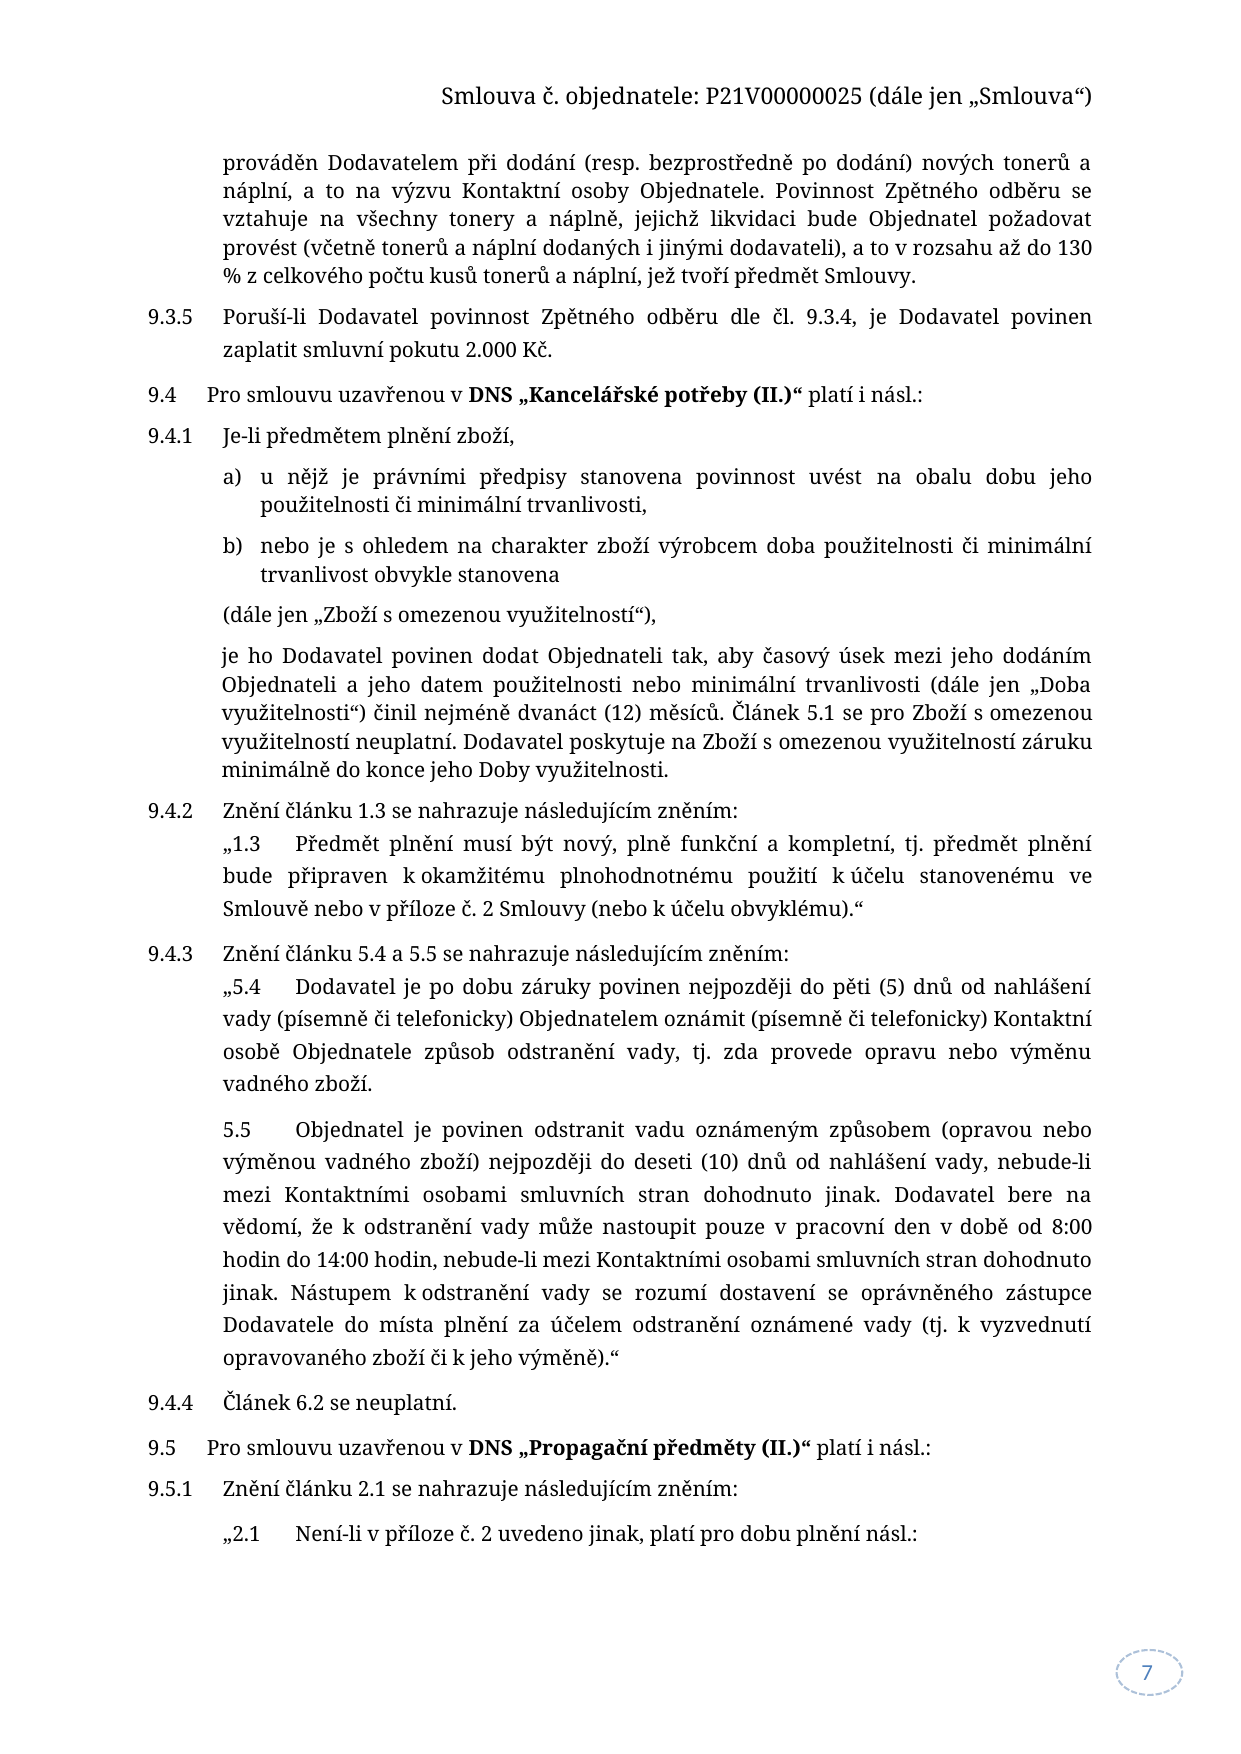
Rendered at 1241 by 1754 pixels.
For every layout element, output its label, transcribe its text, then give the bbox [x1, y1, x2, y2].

list Je-li předmětem plnění zboží, [148, 421, 1093, 449]
list Článek 6.2 se neuplatní. [148, 1388, 1093, 1416]
text je ho Dodavatel povinen dodat Objednateli tak, aby časový úsek mezi jeho dodáním Objednateli a jeho datem použitelnosti nebo minimální trvanlivosti (dále jen „Doba využitelnosti“) činil nejméně dvanáct (12) měsíců. Článek 5.1 se pro Zboží s omezenou využitelností neuplatní. Dodavatel poskytuje na Zboží s omezenou využitelností záruku minimálně do konce jeho Doby využitelnosti. [221, 642, 1093, 784]
list Znění článku 1.3 se nahrazuje následujícím zněním: [148, 796, 1093, 825]
list u nějž je právními předpisy stanovena povinnost uvést na obalu dobu jeho použitelnosti či minimální trvanlivosti, [223, 462, 1093, 519]
list nebo je s ohledem na charakter zboží výrobcem doba použitelnosti či minimální trvanlivost obvykle stanovena [223, 531, 1093, 588]
list Znění článku 5.4 a 5.5 se nahrazuje následujícím zněním: [148, 939, 1093, 968]
list „5.4 Dodavatel je po dobu záruky povinen nejpozději do pěti (5) dnů od nahlášení vady (písemně či telefonicky) Objednatelem oznámit (písemně či telefonicky) Kontaktní osobě Objednatele způsob odstranění vady, tj. zda provede opravu nebo výměnu vadného zboží. [223, 972, 1093, 1098]
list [148, 148, 1093, 290]
list Pro smlouvu uzavřenou v DNS „Kancelářské potřeby (II.)“ platí i násl.: [148, 380, 1093, 408]
list Znění článku 2.1 se nahrazuje následujícím zněním: [148, 1474, 1093, 1502]
list „1.3 Předmět plnění musí být nový, plně funkční a kompletní, tj. předmět plnění bude připraven k okamžitému plnohodnotnému použití k účelu stanovenému ve Smlouvě nebo v příloze č. 2 Smlouvy (nebo k účelu obvyklému).“ [223, 829, 1093, 922]
text (dále jen „Zboží s omezenou využitelností“), [223, 601, 1093, 629]
list Poruší-li Dodavatel povinnost Zpětného odběru dle čl. 9.3.4, je Dodavatel povinen zaplatit smluvní pokutu 2.000 Kč. [148, 302, 1093, 363]
list „2.1 Není-li v příloze č. 2 uvedeno jinak, platí pro dobu plnění násl.: [223, 1519, 1093, 1548]
list 5.5 Objednatel je povinen odstranit vadu oznámeným způsobem (opravou nebo výměnou vadného zboží) nejpozději do deseti (10) dnů od nahlášení vady, nebude-li mezi Kontaktními osobami smluvních stran dohodnuto jinak. Dodavatel bere na vědomí, že k odstranění vady může nastoupit pouze v pracovní den v době od 8:00 hodin do 14:00 hodin, nebude-li mezi Kontaktními osobami smluvních stran dohodnuto jinak. Nástupem k odstranění vady se rozumí dostavení se oprávněného zástupce Dodavatele do místa plnění za účelem odstranění oznámené vady (tj. k vyzvednutí opravovaného zboží či k jeho výměně).“ [223, 1115, 1093, 1371]
list Pro smlouvu uzavřenou v DNS „Propagační předměty (II.)“ platí i násl.: [148, 1433, 1093, 1462]
